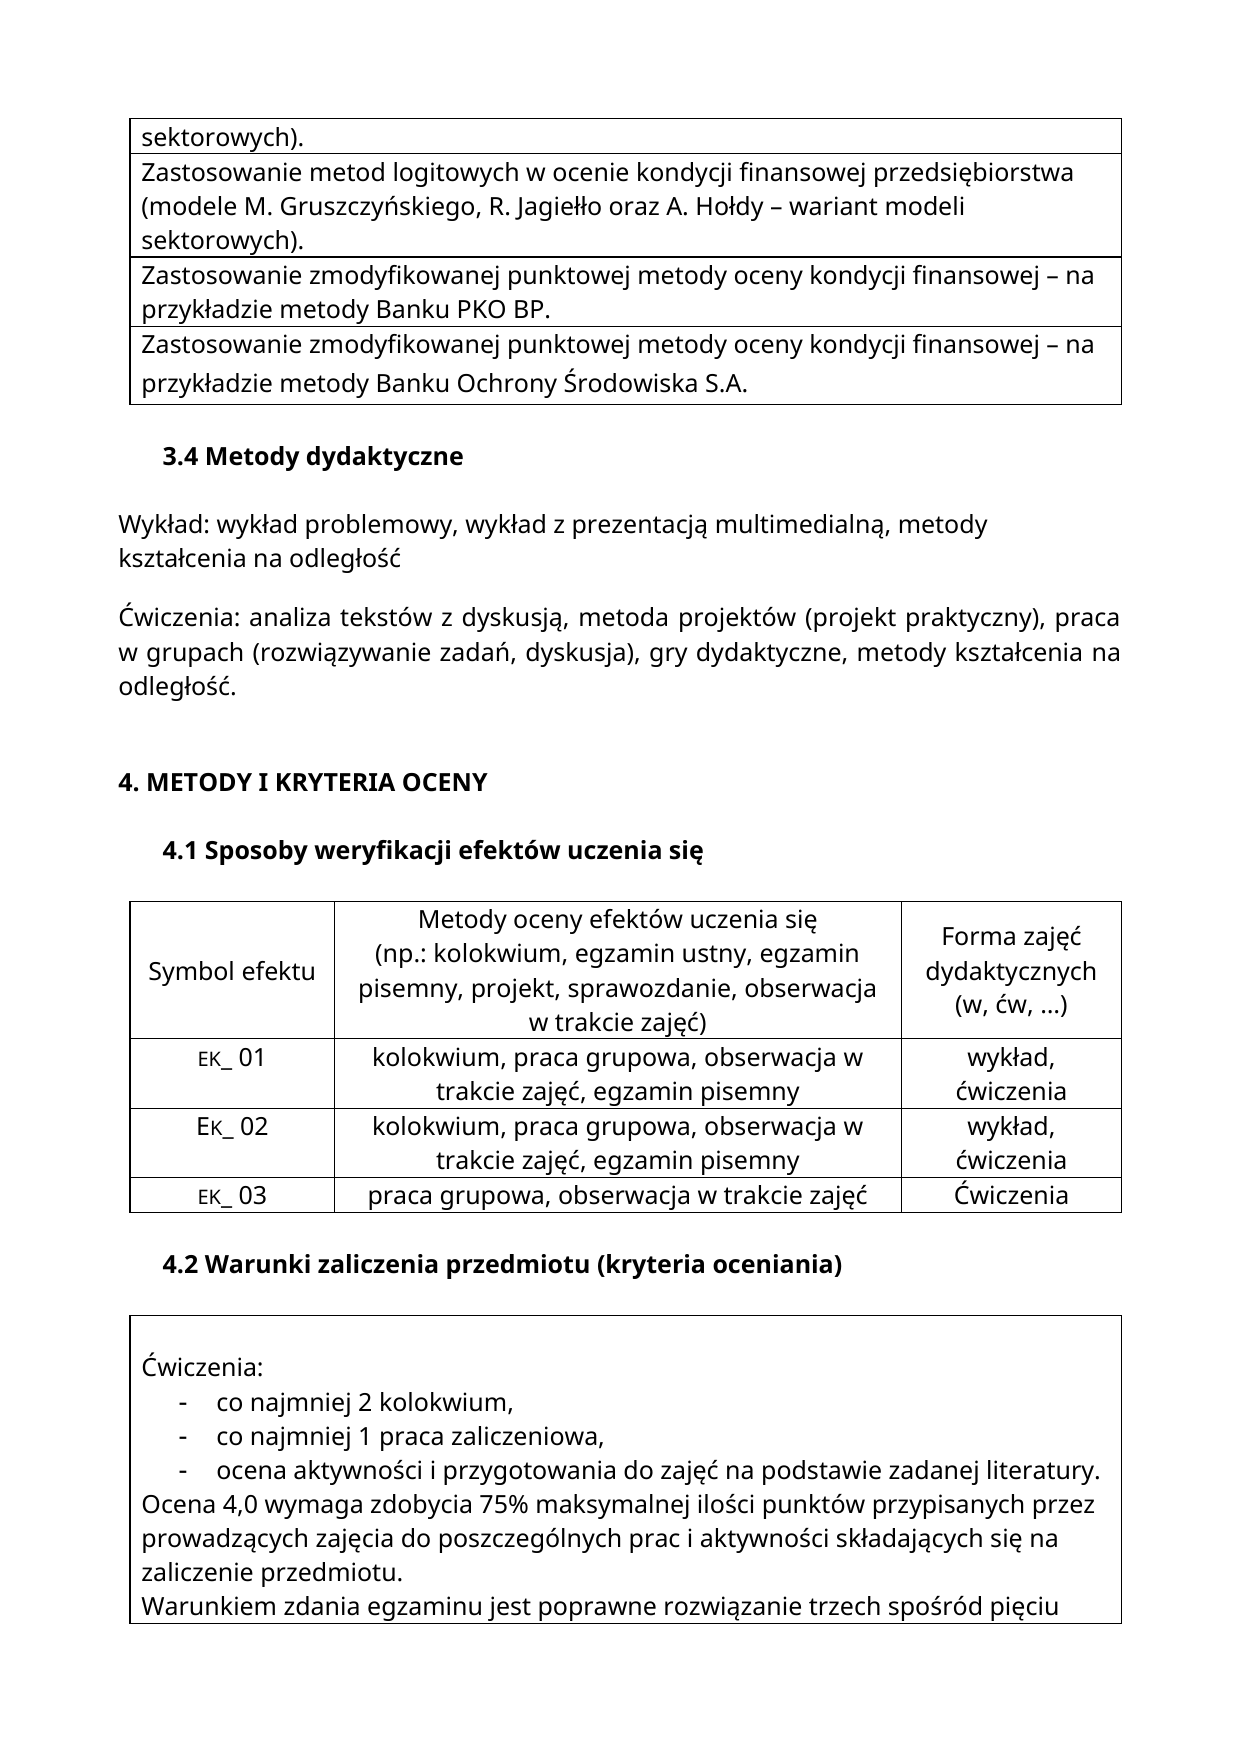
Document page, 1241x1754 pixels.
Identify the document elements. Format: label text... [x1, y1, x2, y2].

table_cell Zastosowanie zmodyfikowanej punktowej metody oceny kondycji finansowej – na przykładzie metody Banku Ochrony Środowiska S.A. [131, 327, 1121, 404]
table_header Forma zajęć dydaktycznych (w, ćw, …) [902, 902, 1121, 1038]
table_cell Ek_ 02 [131, 1109, 334, 1177]
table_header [131, 1316, 1121, 1623]
table_cell Ćwiczenia [902, 1178, 1121, 1212]
table_cell wykład, ćwiczenia [902, 1109, 1121, 1177]
table_cell ek_ 03 [131, 1178, 334, 1212]
table_cell Zastosowanie metod logitowych w ocenie kondycji finansowej przedsiębiorstwa (modele M. Gruszczyńskiego, R. Jagiełło oraz A. Hołdy – wariant modeli sektorowych). [131, 154, 1121, 256]
table_cell wykład, ćwiczenia [902, 1039, 1121, 1107]
table_header Symbol efektu [131, 902, 334, 1038]
table_header Metody oceny efektów uczenia się (np.: kolokwium, egzamin ustny, egzamin pisemny, projekt, sprawozdanie, obserwacja w trakcie zajęć) [335, 902, 901, 1038]
text 3.4 Metody dydaktyczne [162, 439, 1122, 473]
text 4.2 Warunki zaliczenia przedmiotu (kryteria oceniania) [162, 1247, 1122, 1281]
table_cell Zastosowanie zmodyfikowanej punktowej metody oceny kondycji finansowej – na przykładzie metody Banku PKO BP. [131, 258, 1121, 326]
text Wykład: wykład problemowy, wykład z prezentacją multimedialną, metody kształcenia na odległość [118, 507, 1122, 575]
table_cell ek_ 01 [131, 1039, 334, 1107]
text 4. METODY I KRYTERIA OCENY [118, 765, 1122, 799]
text Ćwiczenia: analiza tekstów z dyskusją, metoda projektów (projekt praktyczny), praca w grupach (rozwiązywanie zadań, dyskusja), gry dydaktyczne, metody kształcenia na odległość. [118, 600, 1122, 702]
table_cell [131, 119, 1121, 153]
table_cell kolokwium, praca grupowa, obserwacja w trakcie zajęć, egzamin pisemny [335, 1039, 901, 1107]
text 4.1 Sposoby weryfikacji efektów uczenia się [162, 833, 1122, 867]
table_cell kolokwium, praca grupowa, obserwacja w trakcie zajęć, egzamin pisemny [335, 1109, 901, 1177]
table_cell praca grupowa, obserwacja w trakcie zajęć [335, 1178, 901, 1212]
